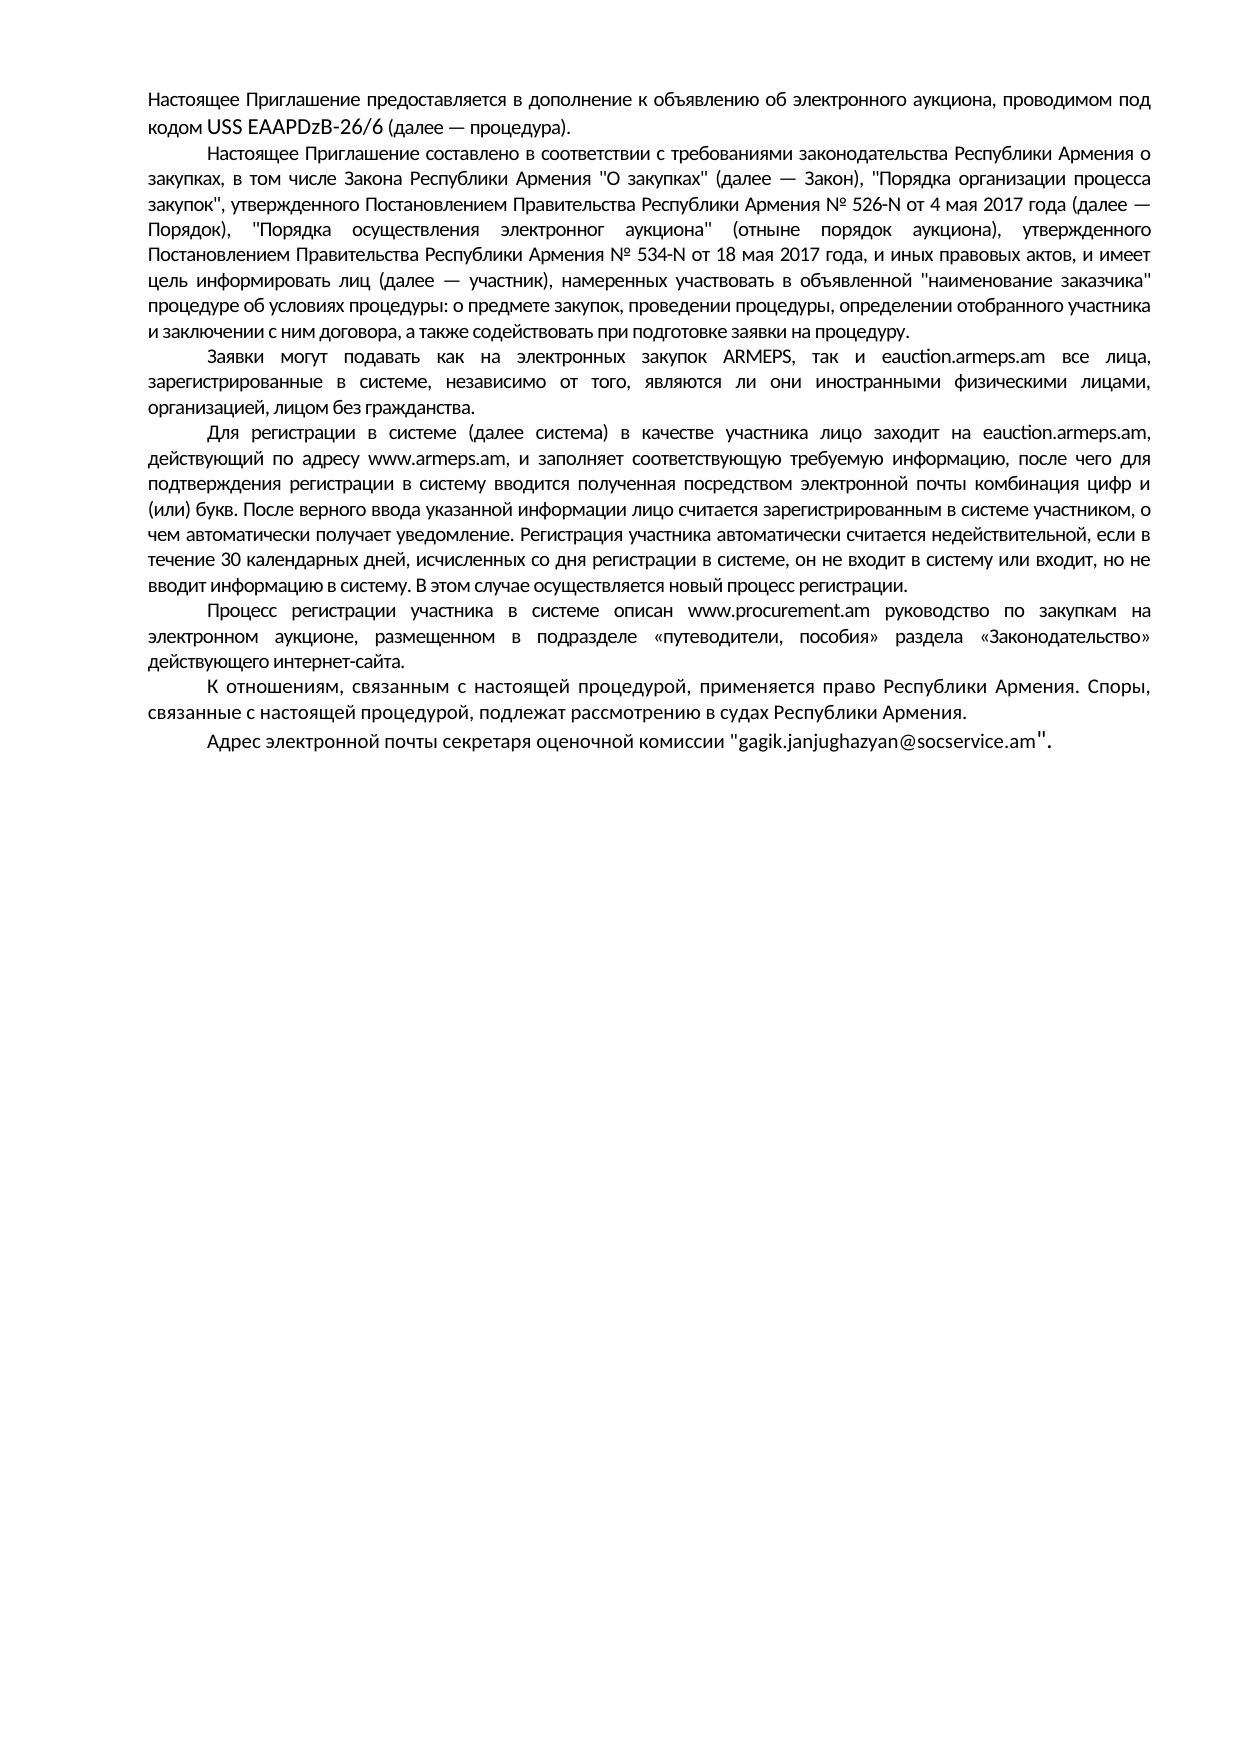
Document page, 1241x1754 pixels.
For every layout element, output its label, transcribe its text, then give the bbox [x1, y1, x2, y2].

text Адрес электронной почты секретаря оценочной комиссии "gagik.janjughazyan@socservice.am". [148, 724, 1152, 755]
text Заявки могут подавать как на электронных закупок ARMEPS, так и eauction.armeps.am все лица, зарегистрированные в системе, независимо от того, являются ли они иностранными физическими лицами, организацией, лицом без гражданства. [148, 343, 1152, 419]
text К отношениям, связанным с настоящей процедурой, применяется право Республики Армения. Споры, связанные с настоящей процедурой, подлежат рассмотрению в судах Республики Армения. [148, 674, 1152, 724]
text Для регистрации в системе (далее система) в качестве участника лицо заходит на eauction.armeps.am, действующий по адресу www.armeps.am, и заполняет соответствующую требуемую информацию, после чего для подтверждения регистрации в систему вводится полученная посредством электронной почты комбинация цифр и (или) букв. После верного ввода указанной информации лицо считается зарегистрированным в системе участником, о чем автоматически получает уведомление. Регистрация участника автоматически считается недействительной, если в течение 30 календарных дней, исчисленных со дня регистрации в системе, он не входит в систему или входит, но не вводит информацию в систему. В этом случае осуществляется новый процесс регистрации. [148, 419, 1152, 597]
text Процесс регистрации участника в системе описан www.procurement.am руководство по закупкам на электронном аукционе, размещенном в подразделе «путеводители, пособия» раздела «Законодательство» действующего интернет-сайта. [148, 597, 1152, 674]
text Настоящее Приглашение предоставляется в дополнение к объявлению об электронного аукциона, проводимом под кодом USS EAAPDzB-26/6 (далее — процедура). [148, 86, 1152, 140]
text Настоящее Приглашение составлено в соответствии с требованиями законодательства Республики Армения о закупках, в том числе Закона Республики Армения "О закупках" (далее — Закон), "Порядка организации процесса закупок", утвержденного Постановлением Правительства Республики Армения № 526-N от 4 мая 2017 года (далее — Порядок), "Порядка осуществления электронног аукциона" (отныне порядок аукциона), утвержденного Постановлением Правительства Республики Армения № 534-N от 18 мая 2017 года, и иных правовых актов, и имеет цель информировать лиц (далее — участник), намеренных участвовать в объявленной "наименование заказчика" процедуре об условиях процедуры: о предмете закупок, проведении процедуры, определении отобранного участника и заключении с ним договора, а также содействовать при подготовке заявки на процедуру. [148, 140, 1152, 343]
